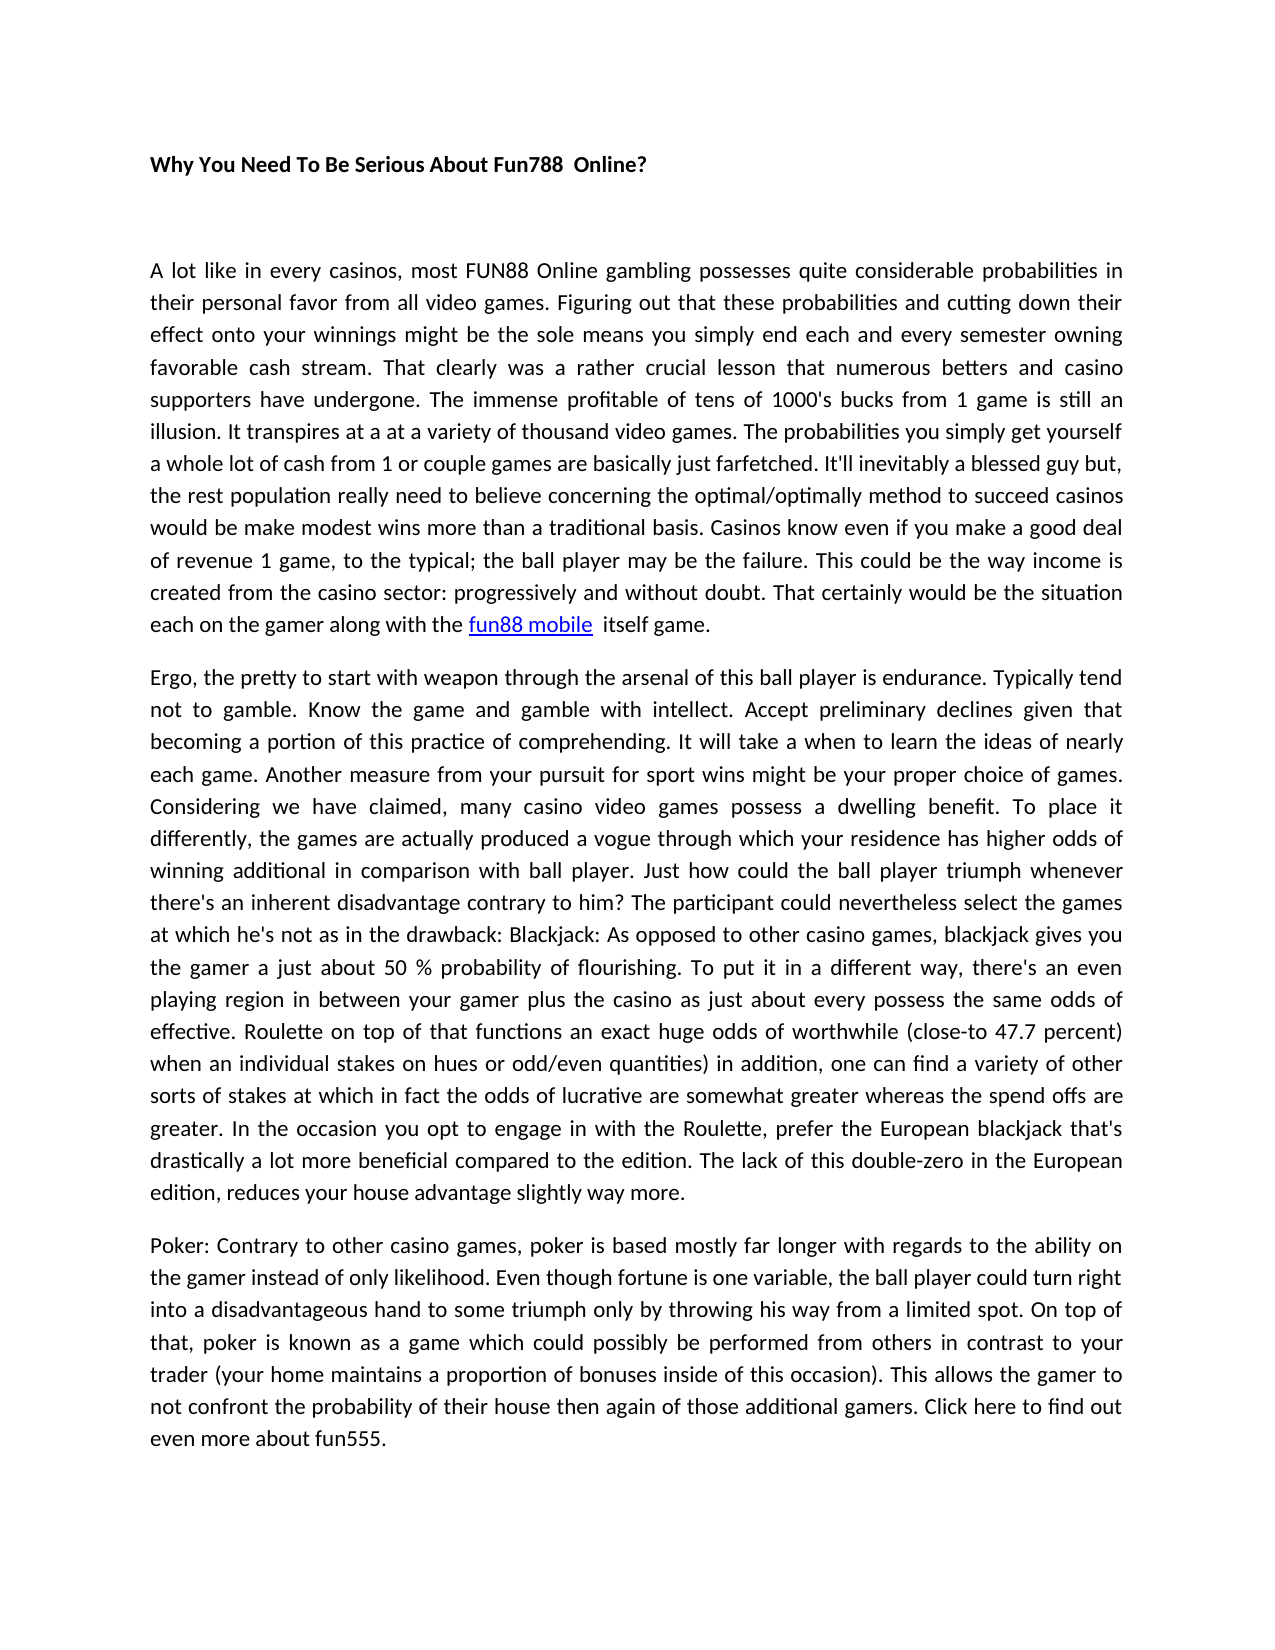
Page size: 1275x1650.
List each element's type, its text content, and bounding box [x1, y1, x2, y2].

text Ergo, the pretty to start with weapon through the arsenal of this ball player is endurance. Typically tend not to gamble. Know the game and gamble with intellect. Accept preliminary declines given that becoming a portion of this practice of comprehending. It will take a when to learn the ideas of nearly each game. Another measure from your pursuit for sport wins might be your proper choice of games. Considering we have claimed, many casino video games possess a dwelling benefit. To place it differently, the games are actually produced a vogue through which your residence has higher odds of winning additional in comparison with ball player. Just how could the ball player triumph whenever there's an inherent disadvantage contrary to him? The participant could nevertheless select the games at which he's not as in the drawback: Blackjack: As opposed to other casino games, blackjack gives you the gamer a just about 50 % probability of flourishing. To put it in a different way, there's an even playing region in between your gamer plus the casino as just about every possess the same odds of effective. Roulette on top of that functions an exact huge odds of worthwhile (close-to 47.7 percent) when an individual stakes on hues or odd/even quantities) in addition, one can find a variety of other sorts of stakes at which in fact the odds of lucrative are somewhat greater whereas the spend offs are greater. In the occasion you opt to engage in with the Roulette, prefer the European blackjack that's drastically a lot more beneficial compared to the edition. The lack of this double-zero in the European edition, reduces your house advantage slightly way more. [150, 663, 1125, 1206]
text Why You Need To Be Serious About Fun788 Online? [150, 150, 1125, 178]
text A lot like in every casinos, most FUN88 Online gambling possesses quite considerable probabilities in their personal favor from all video games. Figuring out that these probabilities and cutting down their effect onto your winnings might be the sole means you simply end each and every semester owning favorable cash stream. That clearly was a rather crucial lesson that numerous betters and casino supporters have undergone. The immense profitable of tens of 1000's bucks from 1 game is still an illusion. It transpires at a at a variety of thousand video games. The probabilities you simply get yourself a whole lot of cash from 1 or couple games are basically just farfetched. It'll inevitably a blessed guy but, the rest population really need to believe concerning the optimal/optimally method to succeed casinos would be make modest wins more than a traditional basis. Casinos know even if you make a good deal of revenue 1 game, to the typical; the ball player may be the failure. This could be the way income is created from the casino sector: progressively and without doubt. That certainly would be the situation each on the gamer along with the fun88 mobile itself game. [150, 256, 1125, 638]
text Poker: Contrary to other casino games, poker is based mostly far longer with regards to the ability on the gamer instead of only likelihood. Even though fortune is one variable, the ball player could turn right into a disadvantageous hand to some triumph only by throwing his way from a limited spot. On top of that, poker is known as a game which could possibly be performed from others in contrast to your trader (your home maintains a proportion of bonuses inside of this occasion). This allows the gamer to not confront the probability of their house then again of those additional gamers. Click here to find out even more about fun555. [150, 1231, 1125, 1452]
